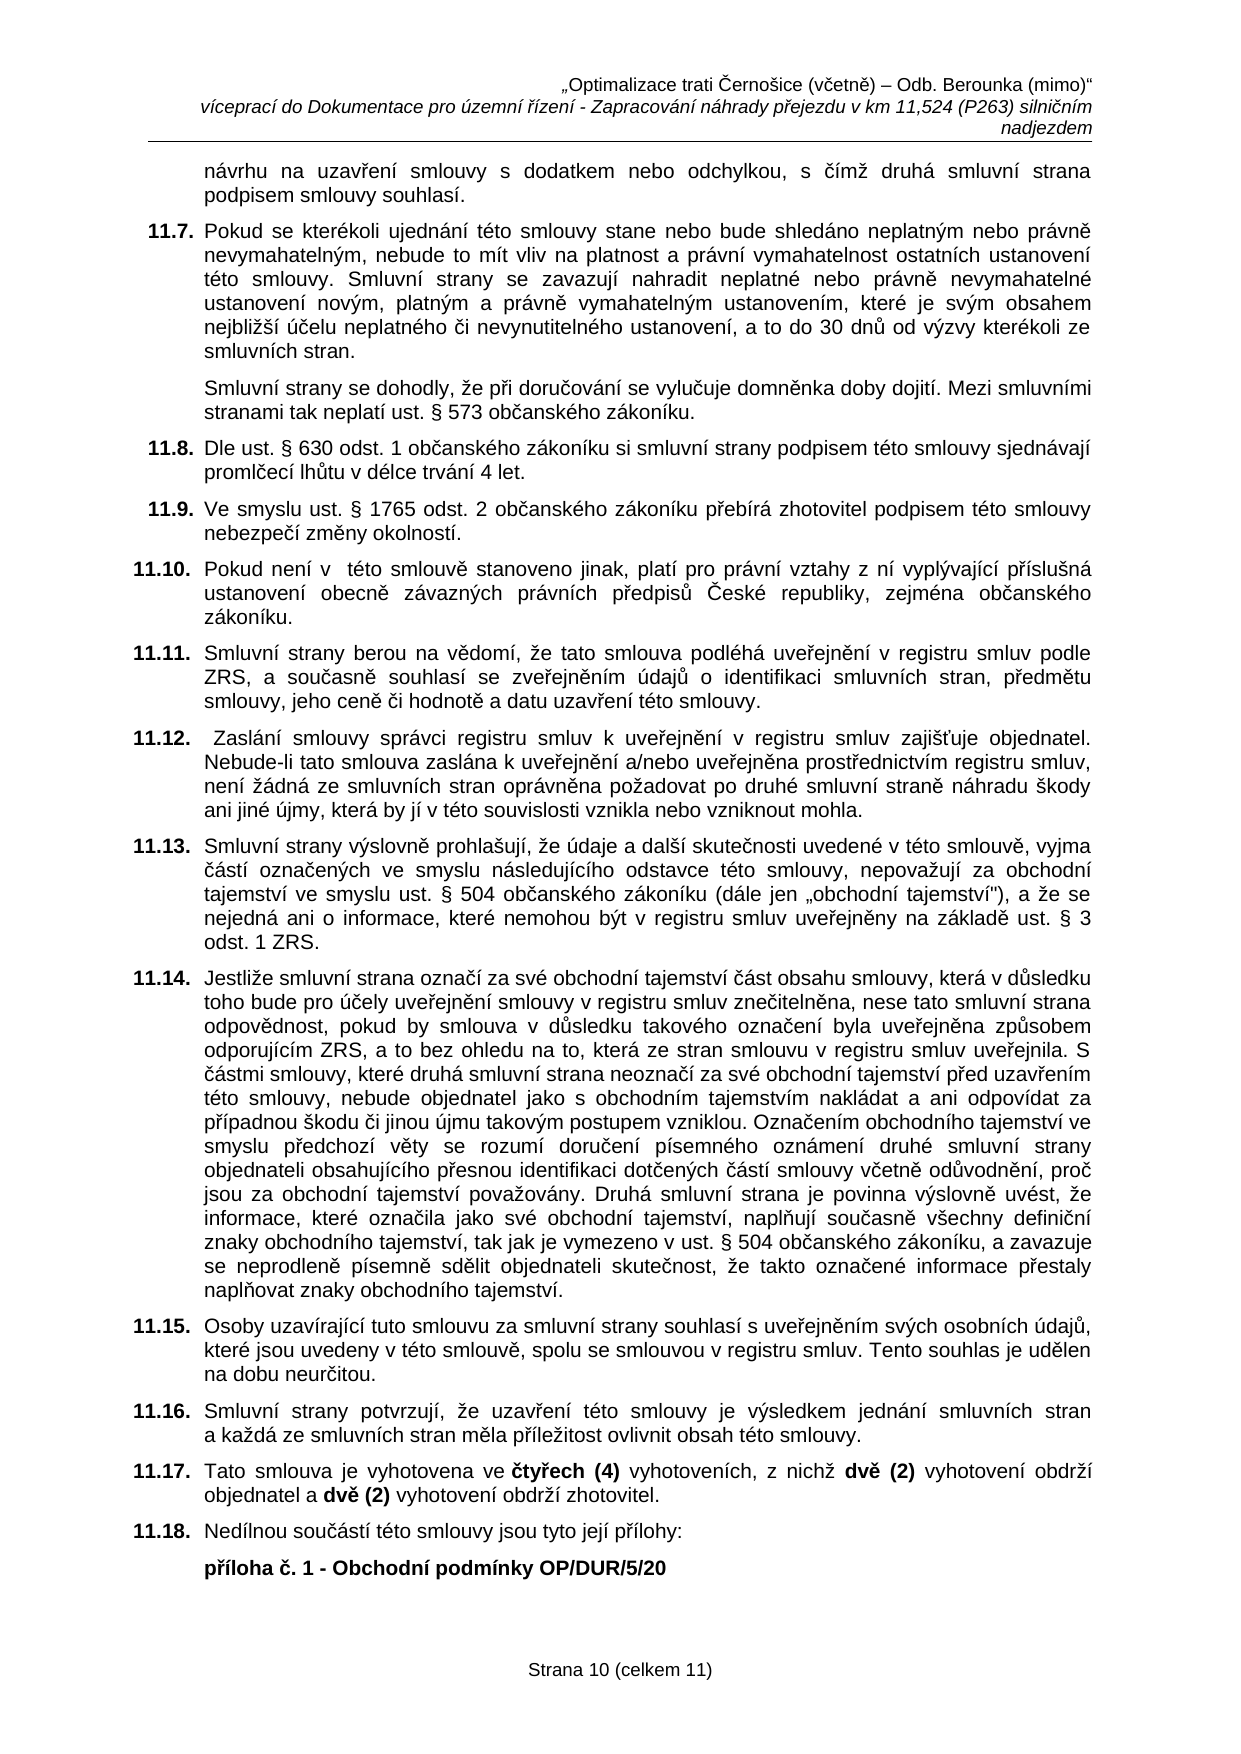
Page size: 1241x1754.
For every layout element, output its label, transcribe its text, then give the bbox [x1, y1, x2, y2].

text 11.7. Pokud se kterékoli ujednání této smlouvy stane nebo bude shledáno neplatným nebo právně nevymahatelným, nebude to mít vliv na platnost a právní vymahatelnost ostatních ustanovení této smlouvy. Smluvní strany se zavazují nahradit neplatné nebo právně nevymahatelné ustanovení novým, platným a právně vymahatelným ustanovením, které je svým obsahem nejbližší účelu neplatného či nevynutitelného ustanovení, a to do 30 dnů od výzvy kterékoli ze smluvních stran. [148, 219, 1092, 363]
text 11.14. Jestliže smluvní strana označí za své obchodní tajemství část obsahu smlouvy, která v důsledku toho bude pro účely uveřejnění smlouvy v registru smluv znečitelněna, nese tato smluvní strana odpovědnost, pokud by smlouva v důsledku takového označení byla uveřejněna způsobem odporujícím ZRS, a to bez ohledu na to, která ze stran smlouvu v registru smluv uveřejnila. S částmi smlouvy, které druhá smluvní strana neoznačí za své obchodní tajemství před uzavřením této smlouvy, nebude objednatel jako s obchodním tajemstvím nakládat a ani odpovídat za případnou škodu či jinou újmu takovým postupem vzniklou. Označením obchodního tajemství ve smyslu předchozí věty se rozumí doručení písemného oznámení druhé smluvní strany objednateli obsahujícího přesnou identifikaci dotčených částí smlouvy včetně odůvodnění, proč jsou za obchodní tajemství považovány. Druhá smluvní strana je povinna výslovně uvést, že informace, které označila jako své obchodní tajemství, naplňují současně všechny definiční znaky obchodního tajemství, tak jak je vymezeno v ust. § 504 občanského zákoníku, a zavazuje se neprodleně písemně sdělit objednateli skutečnost, že takto označené informace přestaly naplňovat znaky obchodního tajemství. [133, 966, 1092, 1302]
text 11.12. Zaslání smlouvy správci registru smluv k uveřejnění v registru smluv zajišťuje objednatel. Nebude-li tato smlouva zaslána k uveřejnění a/nebo uveřejněna prostřednictvím registru smluv, není žádná ze smluvních stran oprávněna požadovat po druhé smluvní straně náhradu škody ani jiné újmy, která by jí v této souvislosti vznikla nebo vzniknout mohla. [133, 726, 1092, 821]
text 11.16. Smluvní strany potvrzují, že uzavření této smlouvy je výsledkem jednání smluvních stran a každá ze smluvních stran měla příležitost ovlivnit obsah této smlouvy. [133, 1398, 1092, 1446]
text 11.11. Smluvní strany berou na vědomí, že tato smlouva podléhá uveřejnění v registru smluv podle ZRS, a současně souhlasí se zveřejněním údajů o identifikaci smluvních stran, předmětu smlouvy, jeho ceně či hodnotě a datu uzavření této smlouvy. [133, 641, 1092, 713]
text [148, 159, 1092, 207]
text 11.9. Ve smyslu ust. § 1765 odst. 2 občanského zákoníku přebírá zhotovitel podpisem této smlouvy nebezpečí změny okolností. [148, 496, 1092, 544]
text 11.15. Osoby uzavírající tuto smlouvu za smluvní strany souhlasí s uveřejněním svých osobních údajů, které jsou uvedeny v této smlouvě, spolu se smlouvou v registru smluv. Tento souhlas je udělen na dobu neurčitou. [133, 1314, 1092, 1386]
text 11.17. Tato smlouva je vyhotovena ve čtyřech (4) vyhotoveních, z nichž dvě (2) vyhotovení obdrží objednatel a dvě (2) vyhotovení obdrží zhotovitel. [133, 1459, 1092, 1507]
text 11.18. Nedílnou součástí této smlouvy jsou tyto její přílohy: [133, 1519, 1092, 1543]
text 11.10. Pokud není v této smlouvě stanoveno jinak, platí pro právní vztahy z ní vyplývající příslušná ustanovení obecně závazných právních předpisů České republiky, zejména občanského zákoníku. [133, 557, 1092, 629]
text 11.8. Dle ust. § 630 odst. 1 občanského zákoníku si smluvní strany podpisem této smlouvy sjednávají promlčecí lhůtu v délce trvání 4 let. [148, 436, 1092, 484]
text Smluvní strany se dohodly, že při doručování se vylučuje domněnka doby dojití. Mezi smluvními stranami tak neplatí ust. § 573 občanského zákoníku. [148, 376, 1092, 423]
text příloha č. 1 - Obchodní podmínky OP/DUR/5/20 [148, 1556, 1092, 1580]
text 11.13. Smluvní strany výslovně prohlašují, že údaje a další skutečnosti uvedené v této smlouvě, vyjma částí označených ve smyslu následujícího odstavce této smlouvy, nepovažují za obchodní tajemství ve smyslu ust. § 504 občanského zákoníku (dále jen „obchodní tajemství"), a že se nejedná ani o informace, které nemohou být v registru smluv uveřejněny na základě ust. § 3 odst. 1 ZRS. [133, 834, 1092, 954]
